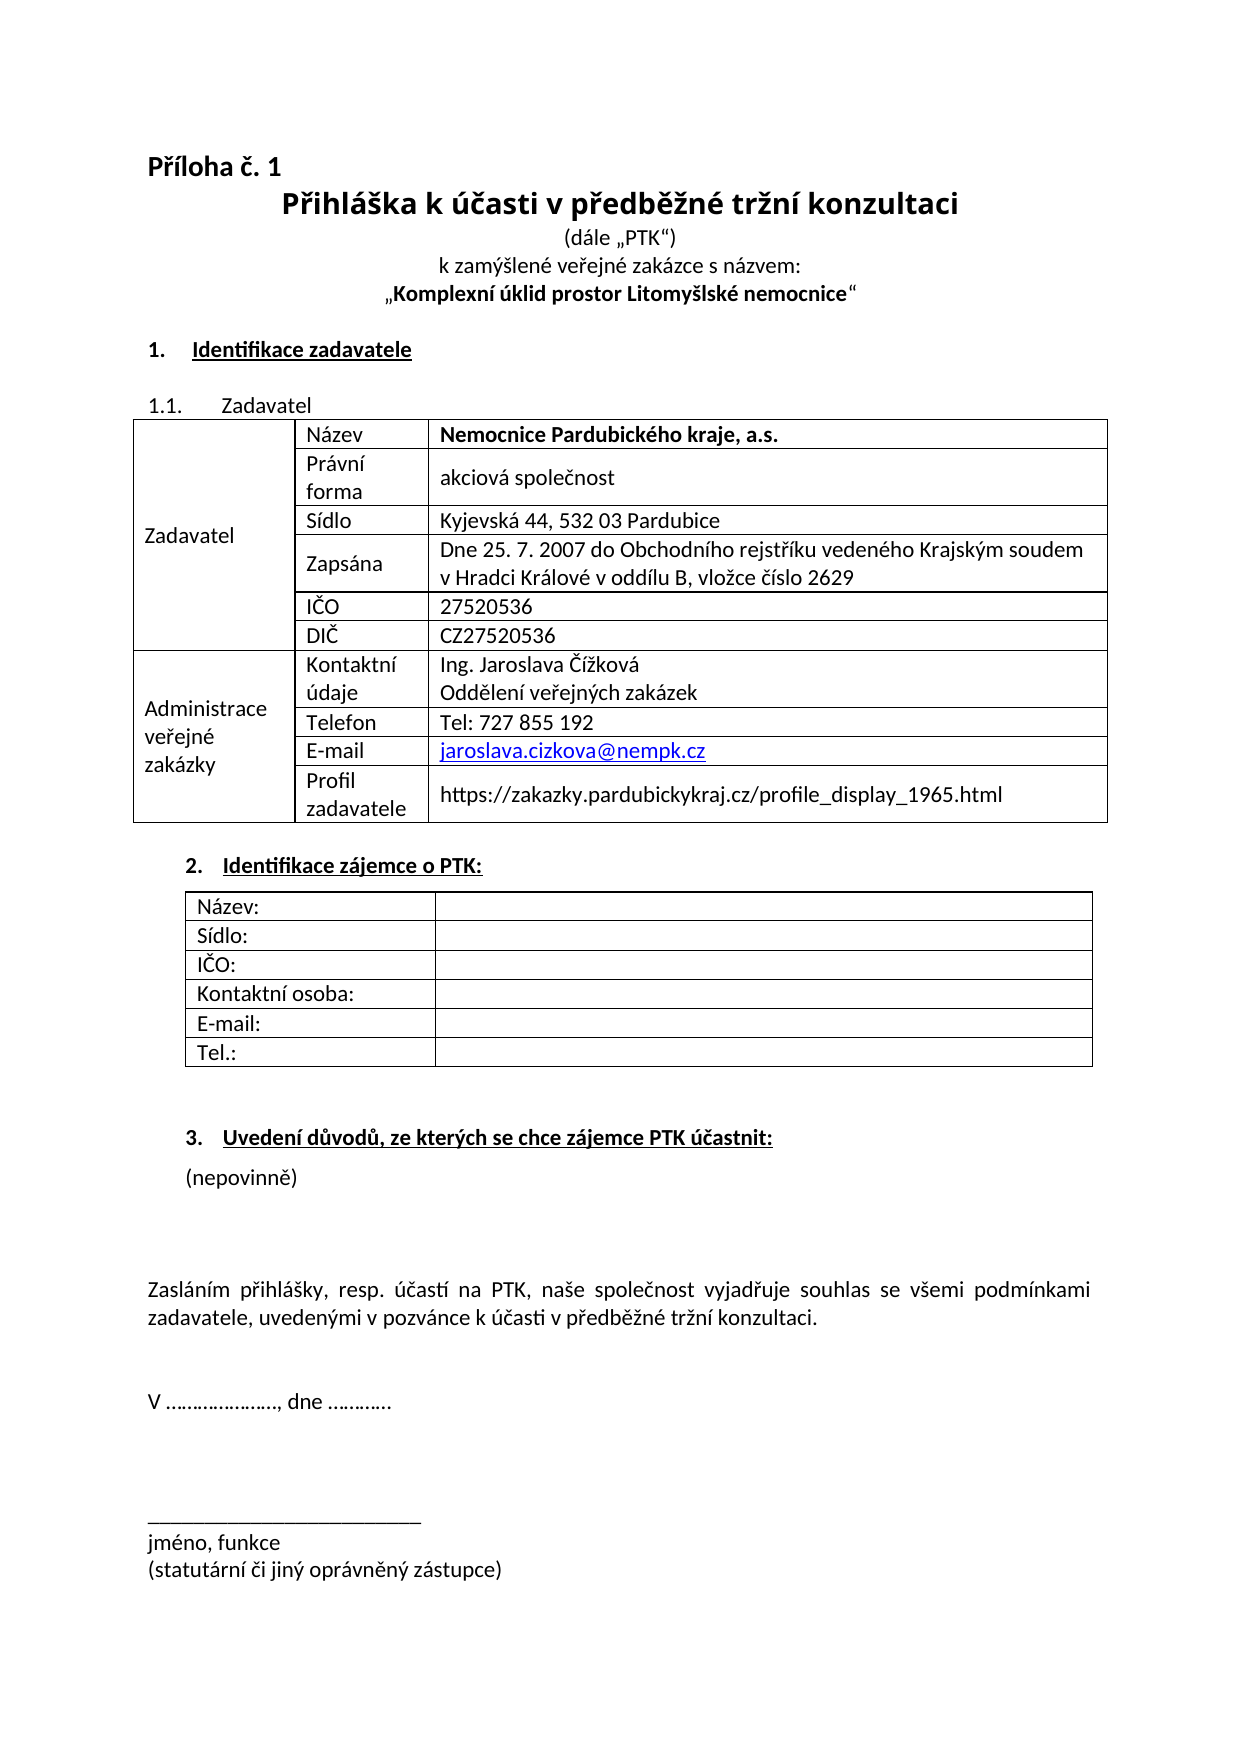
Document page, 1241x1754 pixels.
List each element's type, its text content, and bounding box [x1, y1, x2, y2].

table_header Nemocnice Pardubického kraje, a.s. [429, 420, 1107, 448]
table_cell CZ27520536 [429, 621, 1107, 649]
table_cell [436, 980, 1092, 1008]
table_cell Telefon [296, 708, 428, 736]
table_cell Zapsána [296, 535, 428, 591]
table_cell [436, 1038, 1092, 1066]
text „Komplexní úklid prostor Litomyšlské nemocnice“ [148, 279, 1093, 307]
table_cell [436, 921, 1092, 949]
list Identifikace zadavatele [148, 335, 1093, 363]
table_cell DIČ [296, 621, 428, 649]
table_cell Sídlo [296, 506, 428, 534]
table_cell Tel: 727 855 192 [429, 708, 1107, 736]
table_cell https://zakazky.pardubickykraj.cz/profile_display_1965.html [429, 766, 1107, 822]
text (nepovinně) [185, 1163, 1093, 1191]
table_cell Profil zadavatele [296, 766, 428, 822]
text k zamýšlené veřejné zakázce s názvem: [148, 251, 1093, 279]
table_cell Dne 25. 7. 2007 do Obchodního rejstříku vedeného Krajským soudem v Hradci Králové v oddílu B, vložce číslo 2629 [429, 535, 1107, 591]
table_header Zadavatel [134, 420, 294, 649]
table_header Název [296, 420, 428, 448]
table_header Název: [186, 893, 435, 920]
text Příloha č. 1 [148, 148, 1093, 183]
table_cell Kontaktní údaje [296, 651, 428, 707]
text (dále „PTK“) [148, 223, 1093, 251]
text ________________________ [148, 1499, 1093, 1528]
list Zadavatel [148, 391, 1093, 419]
text V …………………, dne ………… [148, 1387, 1093, 1416]
table_cell E-mail: [186, 1009, 435, 1037]
table_cell IČO: [186, 951, 435, 978]
text jméno, funkce [148, 1528, 1093, 1556]
table_cell akciová společnost [429, 449, 1107, 505]
table_cell jaroslava.cizkova@nempk.cz [429, 737, 1107, 765]
text Zasláním přihlášky, resp. účastí na PTK, naše společnost vyjadřuje souhlas se všemi podmínkami zadavatele, uvedenými v pozvánce k účasti v předběžné tržní konzultaci. [148, 1275, 1093, 1331]
table_cell Kontaktní osoba: [186, 980, 435, 1008]
table_cell Kyjevská 44, 532 03 Pardubice [429, 506, 1107, 534]
table_cell Administrace veřejné zakázky [134, 651, 294, 822]
table_header [436, 893, 1092, 920]
text (statutární či jiný oprávněný zástupce) [148, 1556, 1093, 1584]
list Identifikace zájemce o PTK: [185, 851, 1093, 879]
text Přihláška k účasti v předběžné tržní konzultaci [148, 183, 1093, 223]
table_cell Ing. Jaroslava Čížková Oddělení veřejných zakázek [429, 651, 1107, 707]
table_cell [436, 951, 1092, 978]
table_cell IČO [296, 593, 428, 620]
table_cell Tel.: [186, 1038, 435, 1066]
list Uvedení důvodů, ze kterých se chce zájemce PTK účastnit: [185, 1123, 1093, 1151]
table_cell E-mail [296, 737, 428, 765]
table_cell Sídlo: [186, 921, 435, 949]
table_cell 27520536 [429, 593, 1107, 620]
table_cell Právní forma [296, 449, 428, 505]
table_cell [436, 1009, 1092, 1037]
